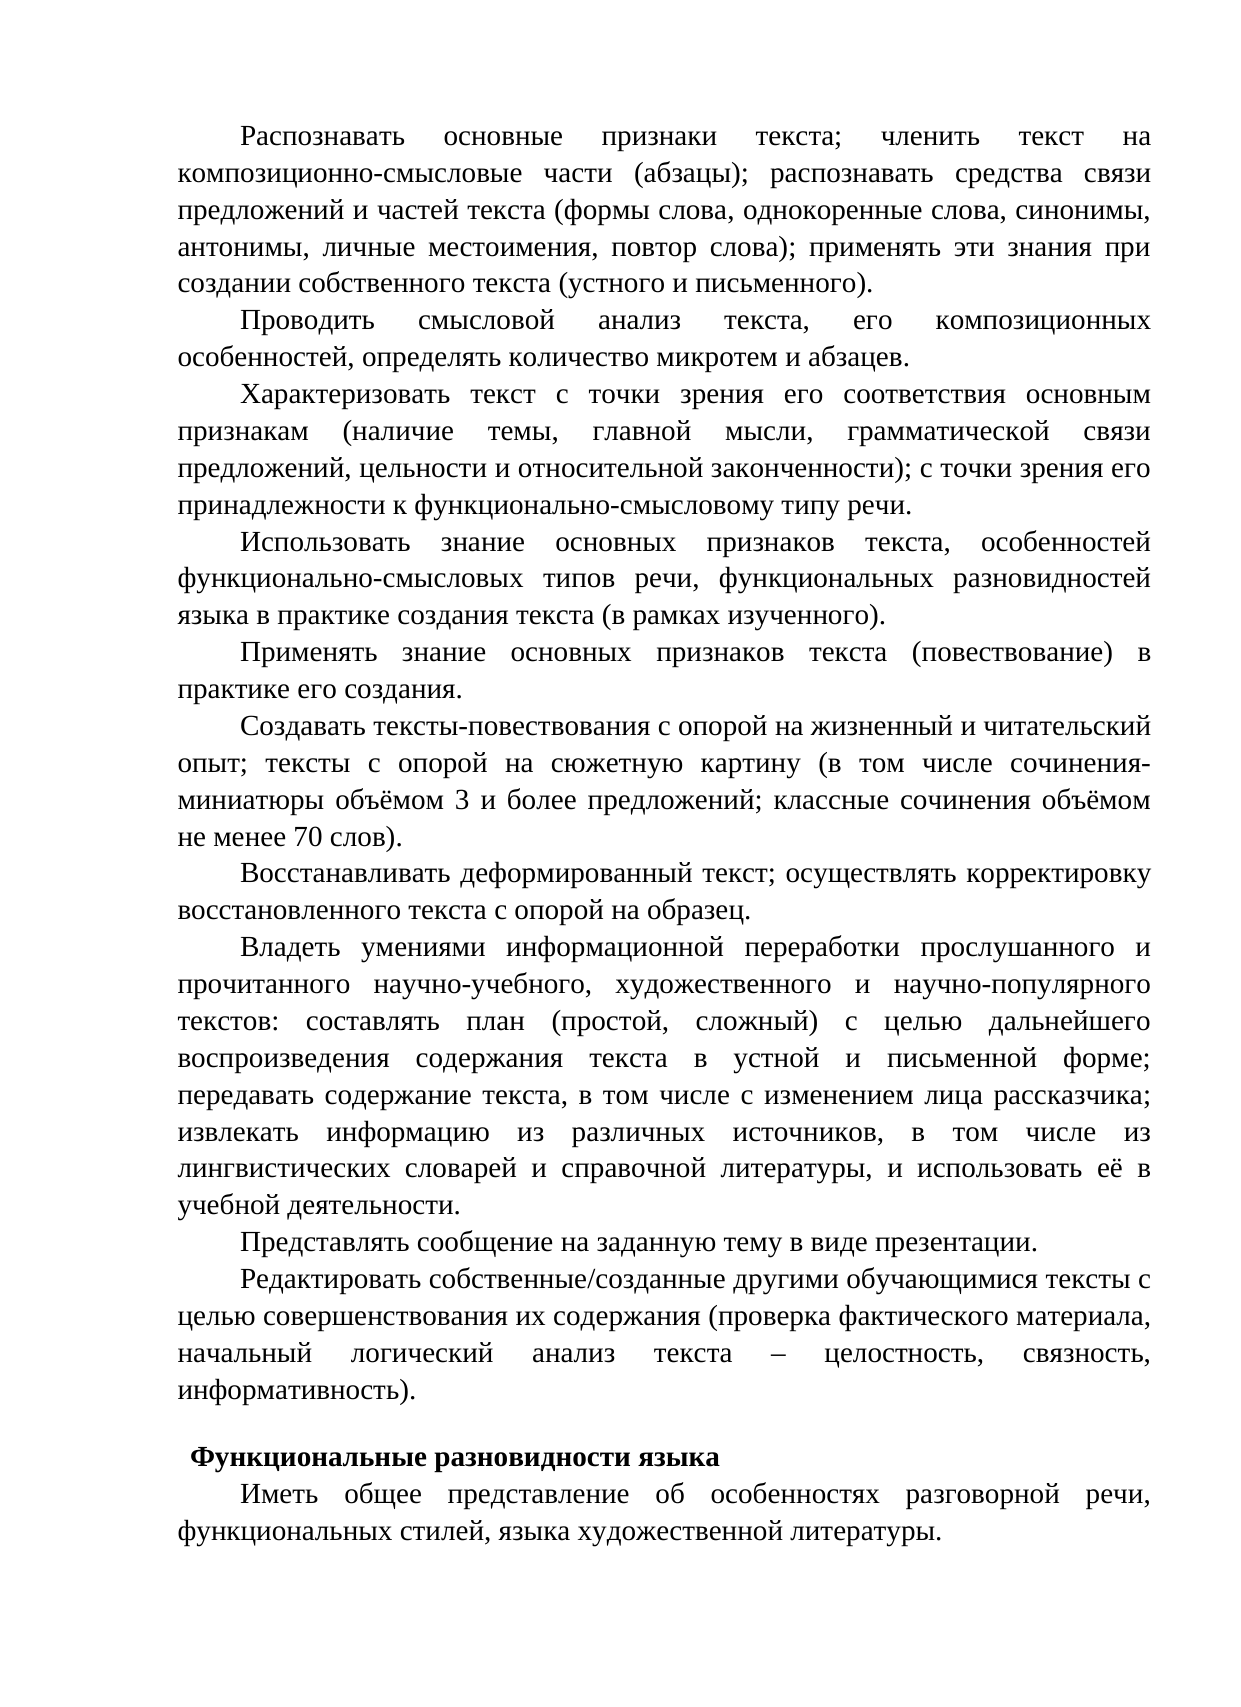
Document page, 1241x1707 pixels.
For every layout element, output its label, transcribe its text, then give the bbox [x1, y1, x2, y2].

text Создавать тексты-повествования с опорой на жизненный и читательский опыт; тексты с опорой на сюжетную картину (в том числе сочинения-миниатюры объёмом 3 и более предложений; классные сочинения объёмом не менее 70 слов). [177, 708, 1152, 852]
text Проводить смысловой анализ текста, его композиционных особенностей, определять количество микротем и абзацев. [177, 302, 1152, 373]
text Распознавать основные признаки текста; членить текст на композиционно-смысловые части (абзацы); распознавать средства связи предложений и частей текста (формы слова, однокоренные слова, синонимы, антонимы, личные местоимения, повтор слова); применять эти знания при создании собственного текста (устного и письменного). [177, 118, 1152, 299]
text Восстанавливать деформированный текст; осуществлять корректировку восстановленного текста с опорой на образец. [177, 856, 1152, 926]
text Редактировать собственные/созданные другими обучающимися тексты с целью совершенствования их содержания (проверка фактического материала, начальный логический анализ текста – целостность, связность, информативность). [177, 1261, 1152, 1405]
text Использовать знание основных признаков текста, особенностей функционально-смысловых типов речи, функциональных разновидностей языка в практике создания текста (в рамках изученного). [177, 524, 1152, 631]
text Иметь общее представление об особенностях разговорной речи, функциональных стилей, языка художественной литературы. [177, 1476, 1152, 1547]
text Характеризовать текст с точки зрения его соответствия основным признакам (наличие темы, главной мысли, грамматической связи предложений, цельности и относительной законченности); с точки зрения его принадлежности к функ­ционально-смысловому типу речи. [177, 376, 1152, 520]
text Функциональные разновидности языка [190, 1439, 1152, 1473]
text Представлять сообщение на заданную тему в виде презентации. [177, 1224, 1152, 1258]
text Применять знание основных признаков текста (повествование) в практике его создания. [177, 634, 1152, 705]
text Владеть умениями информационной переработки прослушанного и прочитанного научно-учебного, художественного и научно-популярного текстов: составлять план (простой, сложный) с целью дальнейшего воспроизведения содержания текста в устной и письменной форме; передавать содержание текста, в том числе с изменением лица рассказчика; извлекать информацию из различных источников, в том числе из лингвистических словарей и справочной литературы, и использовать её в учебной деятельности. [177, 929, 1152, 1221]
